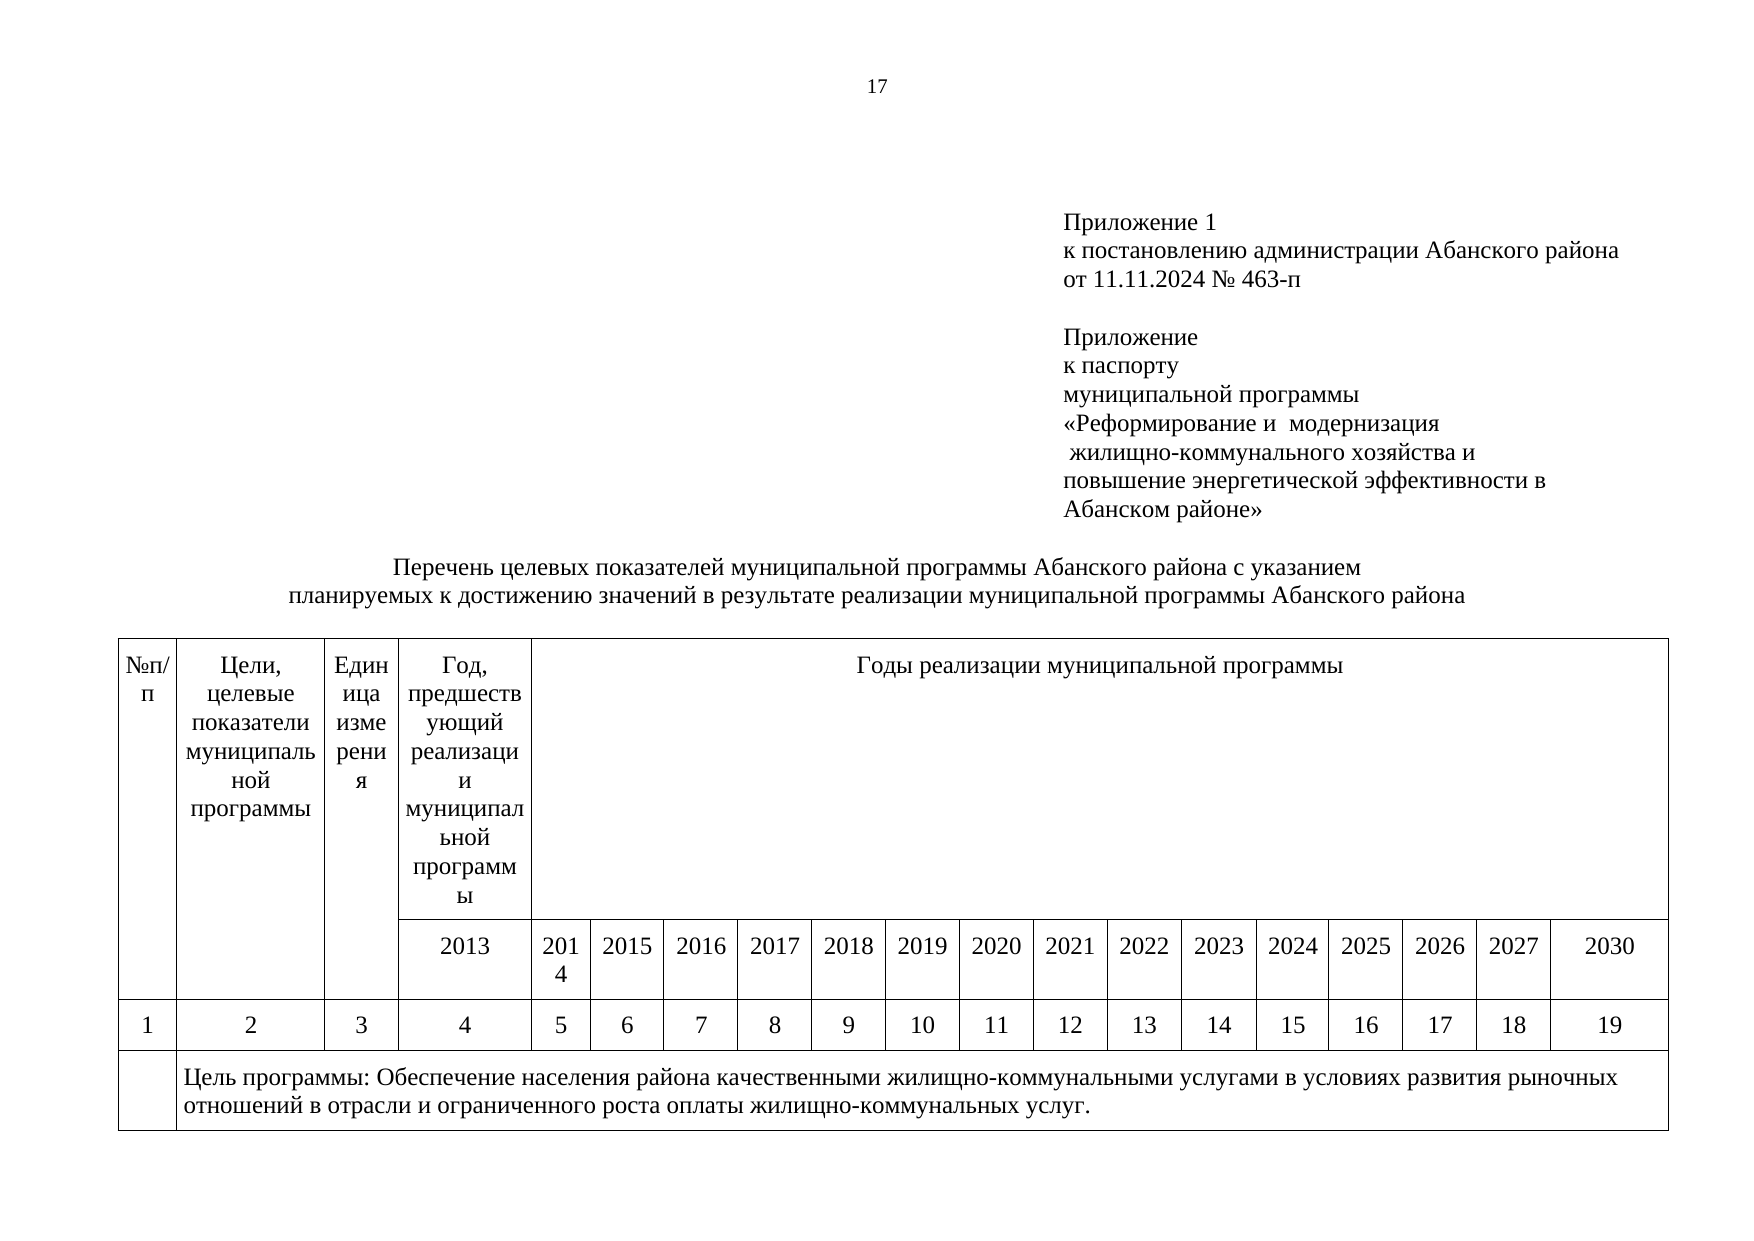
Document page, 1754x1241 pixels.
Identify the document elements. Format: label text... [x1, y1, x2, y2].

table_header Цели, целевые показатели муниципальной программы [177, 639, 324, 999]
text Приложение 1 [1063, 207, 1636, 236]
text к постановлению администрации Абанского района от 11.11.2024 № 463-п [1063, 236, 1636, 293]
table_cell 2 [177, 1000, 324, 1050]
text Приложение [1063, 322, 1636, 351]
table_cell Цель программы: Обеспечение населения района качественными жилищно-коммунальными услугами в условиях развития рыночных отношений в отрасли и ограниченного роста оплаты жилищно-коммунальных услуг. [177, 1051, 1668, 1130]
table_cell 2025 [1329, 920, 1402, 999]
table_cell 9 [812, 1000, 885, 1050]
text «Реформирование и модернизация [1063, 408, 1636, 437]
table_cell 4 [399, 1000, 531, 1050]
table_cell 2018 [812, 920, 885, 999]
table_header №п/п [119, 639, 176, 999]
table_cell 1 [119, 1000, 176, 1050]
table_cell [119, 1051, 176, 1130]
table_cell 10 [886, 1000, 959, 1050]
table_cell 2016 [664, 920, 737, 999]
table_header Годы реализации муниципальной программы [532, 639, 1668, 919]
title планируемых к достижению значений в результате реализации муниципальной программы Абанского района [118, 581, 1636, 609]
table_cell 13 [1108, 1000, 1181, 1050]
table_cell 2027 [1477, 920, 1550, 999]
table_cell 2024 [1257, 920, 1328, 999]
table_cell 7 [664, 1000, 737, 1050]
text муниципальной программы [1063, 379, 1636, 408]
table_cell 2026 [1403, 920, 1476, 999]
table_cell 14 [1182, 1000, 1256, 1050]
text к паспорту [1063, 351, 1636, 379]
table_cell 2023 [1182, 920, 1256, 999]
table_cell 2030 [1551, 920, 1668, 999]
table_cell 2015 [591, 920, 663, 999]
table_header Год, предшествующий реализации муниципальной программы [399, 639, 531, 919]
table_cell 15 [1257, 1000, 1328, 1050]
table_cell 2022 [1108, 920, 1181, 999]
table_cell 3 [325, 1000, 398, 1050]
table_cell 18 [1477, 1000, 1550, 1050]
table_cell 12 [1034, 1000, 1107, 1050]
text жилищно-коммунального хозяйства и [1063, 437, 1636, 466]
table_cell 2019 [886, 920, 959, 999]
table_cell 2017 [738, 920, 811, 999]
table_cell 11 [960, 1000, 1033, 1050]
table_cell 2020 [960, 920, 1033, 999]
table_cell 16 [1329, 1000, 1402, 1050]
table_header Единица измерения [325, 639, 398, 999]
table_cell 19 [1551, 1000, 1668, 1050]
table_cell 2014 [532, 920, 590, 999]
table_cell 2013 [399, 920, 531, 999]
table_cell 17 [1403, 1000, 1476, 1050]
title Перечень целевых показателей муниципальной программы Абанского района с указанием [118, 552, 1636, 581]
table_cell 2021 [1034, 920, 1107, 999]
table_cell 8 [738, 1000, 811, 1050]
table_cell 6 [591, 1000, 663, 1050]
text повышение энергетической эффективности в Абанском районе» [1063, 466, 1636, 523]
table_cell 5 [532, 1000, 590, 1050]
